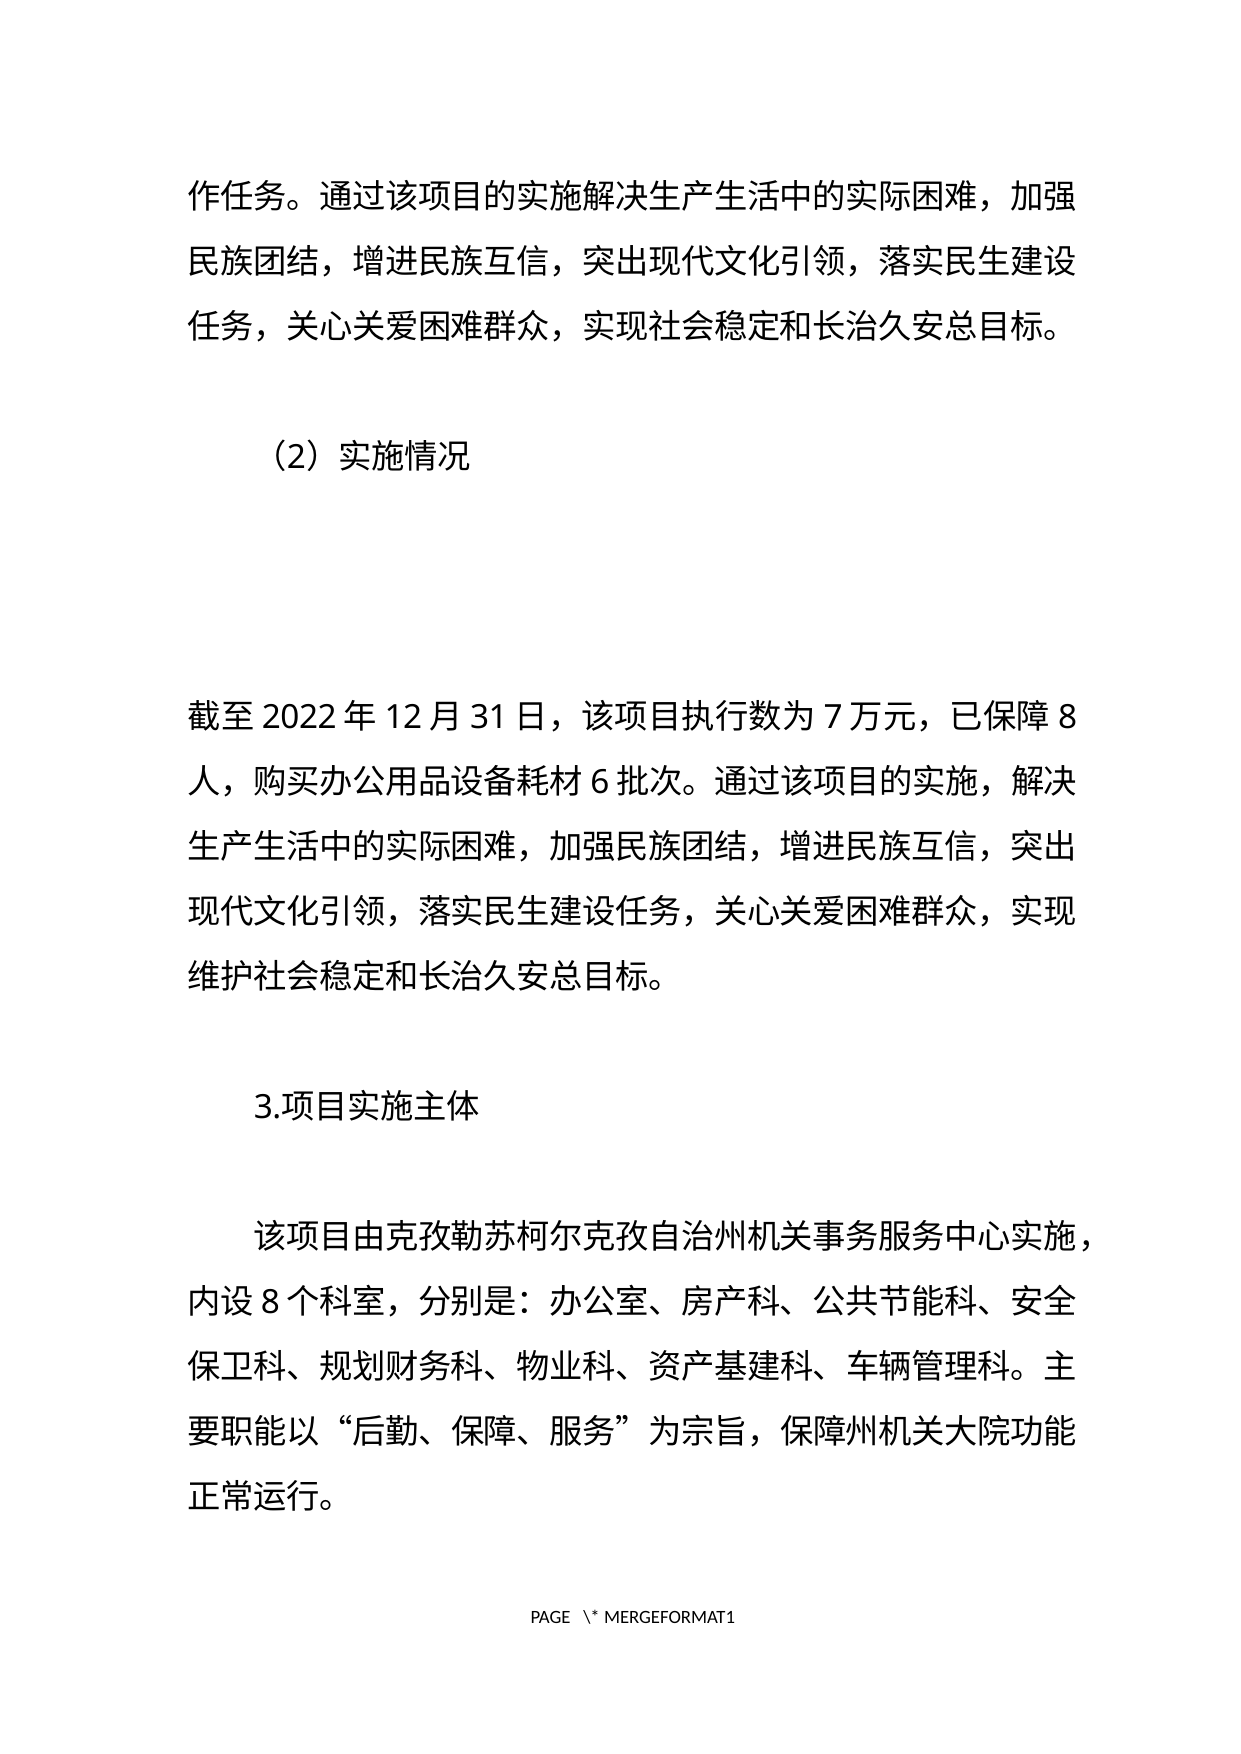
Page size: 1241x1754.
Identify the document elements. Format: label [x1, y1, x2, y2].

text [187, 162, 1078, 1527]
